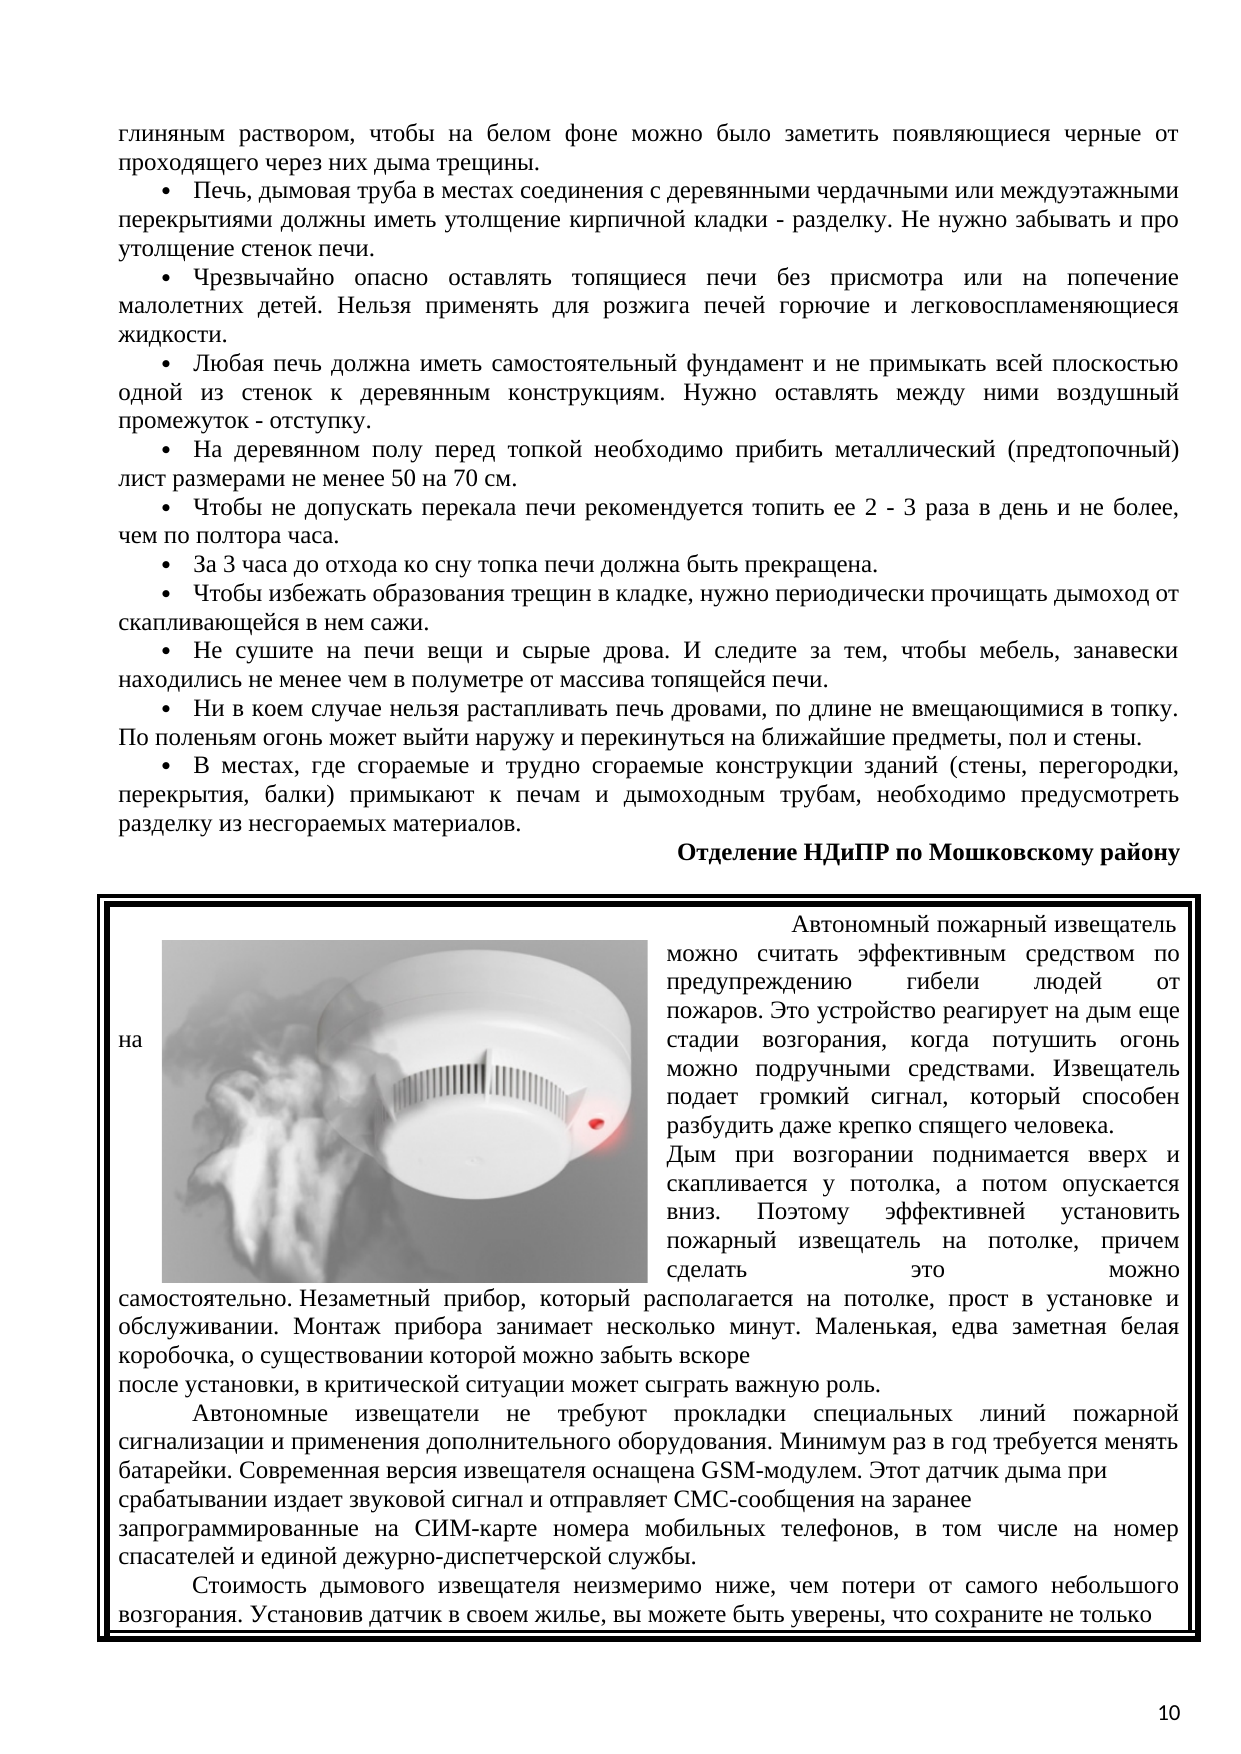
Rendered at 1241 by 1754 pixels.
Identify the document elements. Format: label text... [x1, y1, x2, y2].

text Автономные извещатели не требуют прокладки специальных линий пожарной сигнализации и применения дополнительного оборудования. Минимум раз в год требуется менять батарейки. Современная версия извещателя оснащена GSM-модулем. Этот датчик дыма при [118, 1398, 1180, 1484]
list За 3 часа до отхода ко сну топка печи должна быть прекращена. [118, 549, 1180, 578]
list Любая печь должна иметь самостоятельный фундамент и не примыкать всей плоскостью одной из стенок к деревянным конструкциям. Нужно оставлять между ними воздушный промежуток - отступку. [118, 348, 1180, 434]
list Печь, дымовая труба в местах соединения с деревянными чердачными или междуэтажными перекрытиями должны иметь утолщение кирпичной кладки - разделку. Не нужно забывать и про утолщение стенок печи. [118, 176, 1180, 262]
text срабатывании издает звуковой сигнал и отправляет СМС-сообщения на заранее [118, 1484, 1180, 1513]
text Дым при возгорании поднимается вверх и скапливается у потолка, а потом опускается вниз. Поэтому эффективней установить пожарный извещатель на потолке, причем сделать это можно самостоятельно. Незаметный прибор, который располагается на потолке, прост в установке и обслуживании. Монтаж прибора занимает несколько минут. Маленькая, едва заметная белая коробочка, о существовании которой можно забыть вскоре [118, 1139, 1180, 1369]
text Автономный пожарный извещатель можно считать эффективным средством по предупреждению гибели людей от пожаров. Это устройство реагирует на дым еще на стадии возгорания, когда потушить огонь можно подручными средствами. Извещатель подает громкий сигнал, который способен разбудить даже крепко спящего человека. [100, 898, 1195, 1139]
list Ни в коем случае нельзя растапливать печь дровами, по длине не вмещающимися в топку. По поленьям огонь может выйти наружу и перекинуться на ближайшие предметы, пол и стены. [118, 693, 1180, 751]
list Чтобы не допускать перекала печи рекомендуется топить ее 2 - 3 раза в день и не более, чем по полтора часа. [118, 492, 1180, 549]
list Не сушите на печи вещи и сырые дрова. И следите за тем, чтобы мебель, занавески находились не менее чем в полуметре от массива топящейся печи. [118, 636, 1180, 693]
text Отделение НДиПР по Мошковскому району [118, 837, 1180, 866]
text запрограммированные на СИМ-карте номера мобильных телефонов, в том числе на номер спасателей и единой дежурно-диспетчерской службы. [118, 1513, 1180, 1556]
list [118, 118, 1180, 176]
list На деревянном полу перед топкой необходимо прибить металлический (предтопочный) лист размерами не менее 50 на 70 см. [118, 434, 1180, 492]
text Стоимость дымового извещателя неизмеримо ниже, чем потери от самого небольшого возгорания. Установив датчик в своем жилье, вы можете быть уверены, что сохраните не только [110, 1556, 1188, 1630]
picture [161, 940, 648, 1283]
list Чрезвычайно опасно оставлять топящиеся печи без присмотра или на попечение малолетних детей. Нельзя применять для розжига печей горючие и легковоспламеняющиеся жидкости. [118, 262, 1180, 348]
list Чтобы избежать образования трещин в кладке, нужно периодически прочищать дымоход от скапливающейся в нем сажи. [118, 578, 1180, 636]
text после установки, в критической ситуации может сыграть важную роль. [118, 1369, 1180, 1398]
list В местах, где сгораемые и трудно сгораемые конструкции зданий (стены, перегородки, перекрытия, балки) примыкают к печам и дымоходным трубам, необходимо предусмотреть разделку из несгораемых материалов. [118, 751, 1180, 837]
